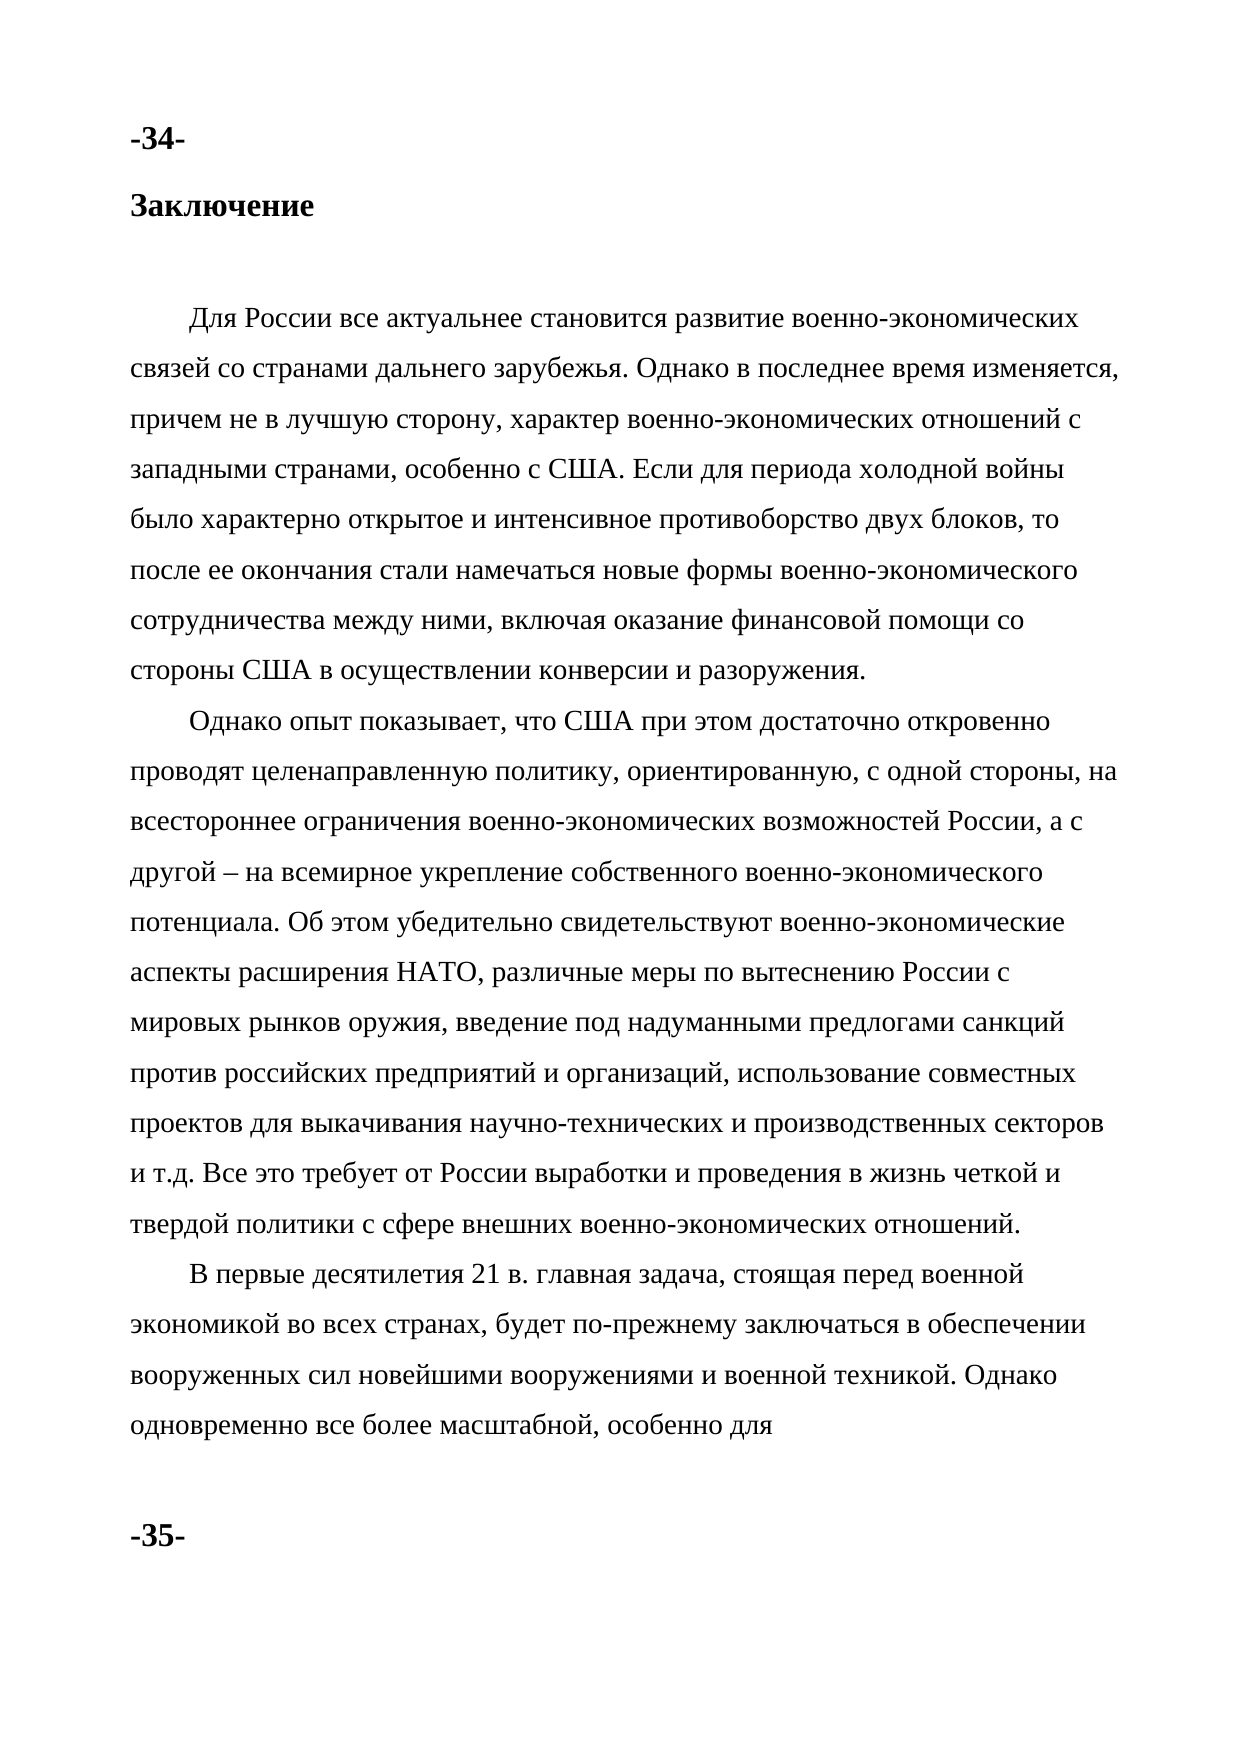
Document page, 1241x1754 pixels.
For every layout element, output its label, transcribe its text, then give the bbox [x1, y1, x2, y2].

text Однако опыт показывает, что США при этом достаточно откровенно проводят целенаправленную политику, ориентированную, с одной стороны, на всестороннее ограничения военно-экономических возможностей России, а с другой – на всемирное укрепление собственного военно-экономического потенциала. Об этом убедительно свидетельствуют военно-экономические аспекты расширения НАТО, различные меры по вытеснению России с мировых рынков оружия, введение под надуманными предлогами санкций против российских предприятий и организаций, использование совместных проектов для выкачивания научно-технических и производственных секторов и т.д. Все это требует от России выработки и проведения в жизнь четкой и твердой политики с сфере внешних военно-экономических отношений. [130, 703, 1122, 1239]
text Заключение [130, 185, 1122, 223]
text -35- [130, 1515, 1122, 1553]
text -34- [130, 118, 1122, 156]
text Для России все актуальнее становится развитие военно-экономических связей со странами дальнего зарубежья. Однако в последнее время изменяется, причем не в лучшую сторону, характер военно-экономических отношений с западными странами, особенно с США. Если для периода холодной войны было характерно открытое и интенсивное противоборство двух блоков, то после ее окончания стали намечаться новые формы военно-экономического сотрудничества между ними, включая оказание финансовой помощи со стороны США в осуществлении конверсии и разоружения. [130, 300, 1122, 686]
text В первые десятилетия 21 в. главная задача, стоящая перед военной экономикой во всех странах, будет по-прежнему заключаться в обеспечении вооруженных сил новейшими вооружениями и военной техникой. Однако одновременно все более масштабной, особенно для [130, 1256, 1122, 1441]
